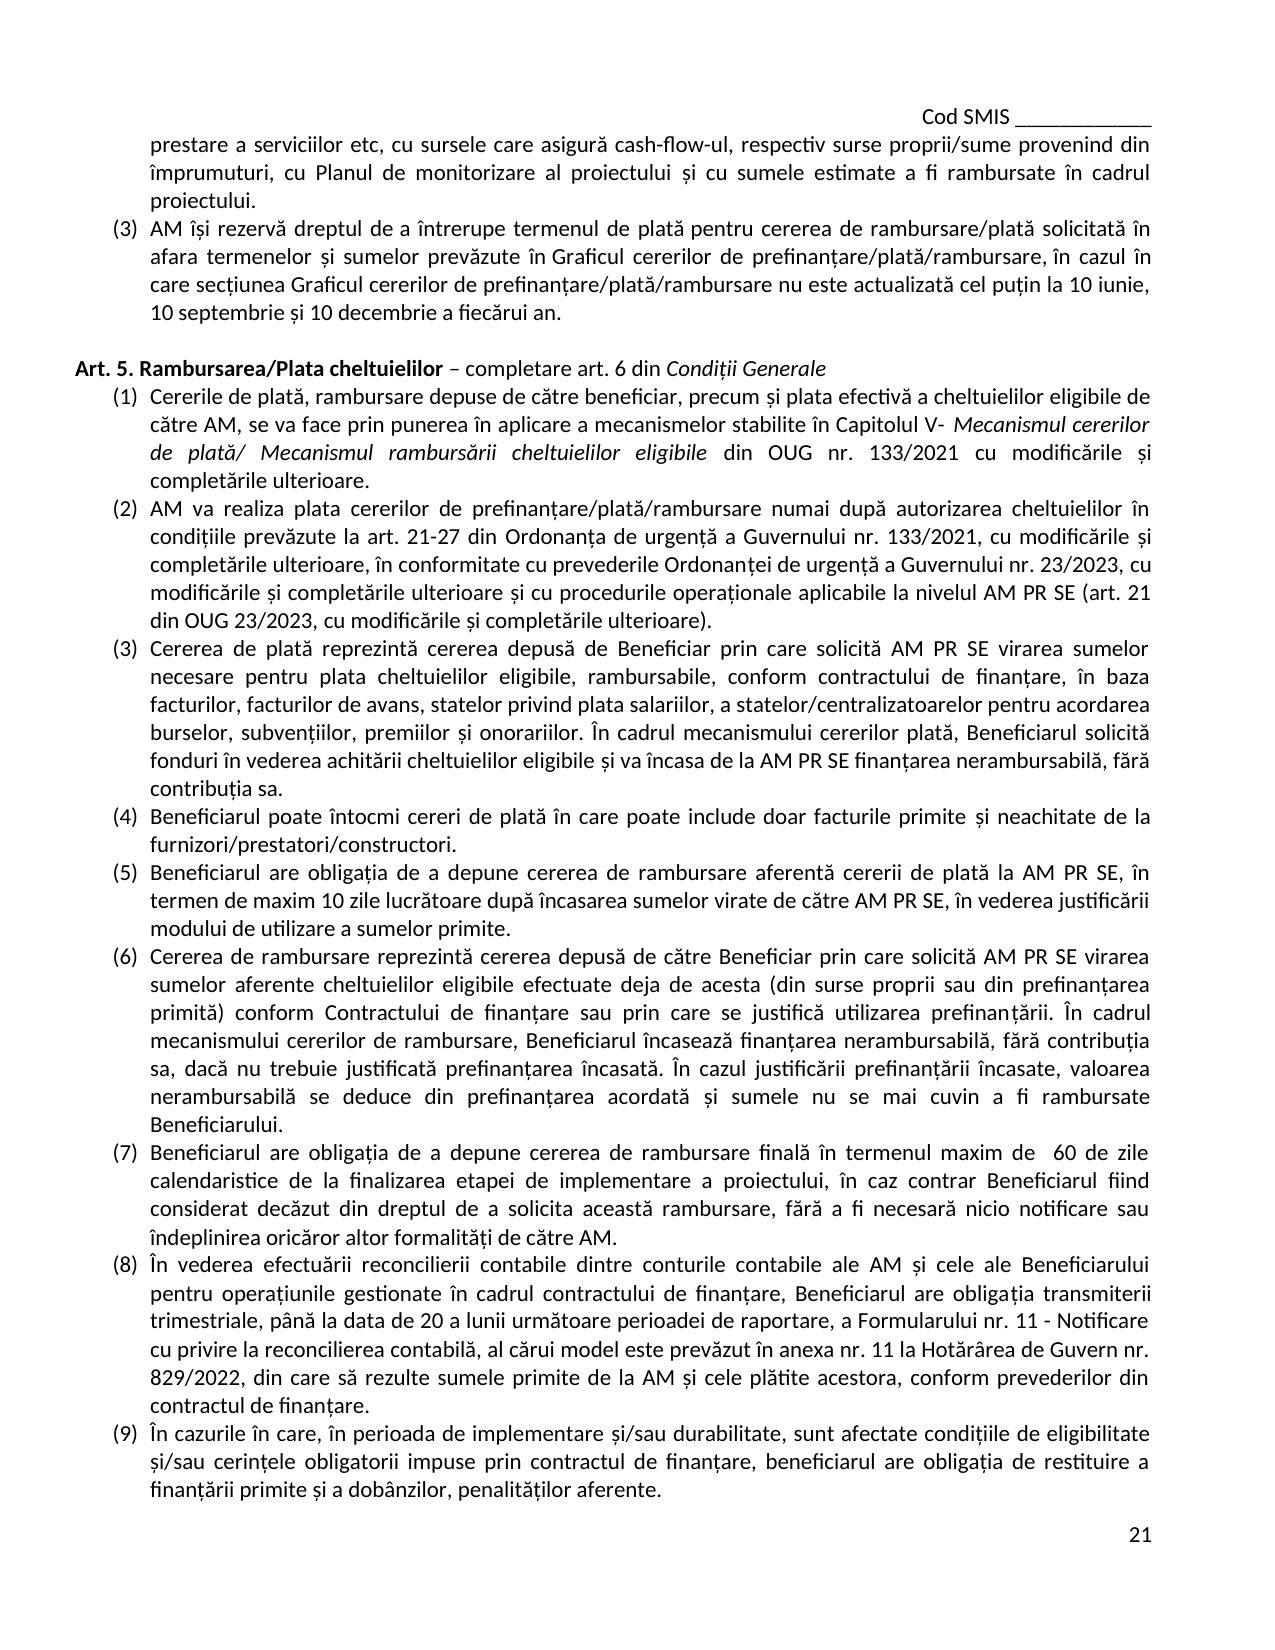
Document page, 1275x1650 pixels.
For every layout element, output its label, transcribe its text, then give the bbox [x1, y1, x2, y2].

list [112, 130, 1152, 214]
list Beneficiarul are obligația de a depune cererea de rambursare finală în termenul maxim de 60 de zile calendaristice de la finalizarea etapei de implementare a proiectului, în caz contrar Beneficiarul fiind considerat decăzut din dreptul de a solicita această rambursare, fără a fi necesară nicio notificare sau îndeplinirea oricăror altor formalități de către AM. [112, 1138, 1152, 1251]
list În vederea efectuării reconcilierii contabile dintre conturile contabile ale AM şi cele ale Beneficiarului pentru operaţiunile gestionate în cadrul contractului de finanțare, Beneficiarul are obligaţia transmiterii trimestriale, până la data de 20 a lunii următoare perioadei de raportare, a Formularului nr. 11 - Notificare cu privire la reconcilierea contabilă, al cărui model este prevăzut în anexa nr. 11 la Hotărârea de Guvern nr. 829/2022, din care să rezulte sumele primite de la AM şi cele plătite acestora, conform prevederilor din contractul de finanţare. [112, 1251, 1152, 1419]
list Beneficiarul poate întocmi cereri de plată în care poate include doar facturile primite și neachitate de la furnizori/prestatori/constructori. [112, 802, 1152, 858]
list Beneficiarul are obligația de a depune cererea de rambursare aferentă cererii de plată la AM PR SE, în termen de maxim 10 zile lucrătoare după încasarea sumelor virate de către AM PR SE, în vederea justificării modului de utilizare a sumelor primite. [112, 858, 1152, 942]
list AM își rezervă dreptul de a întrerupe termenul de plată pentru cererea de rambursare/plată solicitată în afara termenelor și sumelor prevăzute în Graficul cererilor de prefinanțare/plată/rambursare, în cazul în care secțiunea Graficul cererilor de prefinanțare/plată/rambursare nu este actualizată cel puțin la 10 iunie, 10 septembrie și 10 decembrie a fiecărui an. [112, 214, 1152, 326]
list AM va realiza plata cererilor de prefinanțare/plată/rambursare numai după autorizarea cheltuielilor în condițiile prevăzute la art. 21-27 din Ordonanţa de urgenţă a Guvernului nr. 133/2021, cu modificările și completările ulterioare, în conformitate cu prevederile Ordonanţei de urgenţă a Guvernului nr. 23/2023, cu modificările și completările ulterioare și cu procedurile operaționale aplicabile la nivelul AM PR SE (art. 21 din OUG 23/2023, cu modificările și completările ulterioare). [112, 494, 1152, 634]
list Cererile de plată, rambursare depuse de către beneficiar, precum și plata efectivă a cheltuielilor eligibile de către AM, se va face prin punerea în aplicare a mecanismelor stabilite în Capitolul V- Mecanismul cererilor de plată/ Mecanismul rambursării cheltuielilor eligibile din OUG nr. 133/2021 cu modificările și completările ulterioare. [112, 382, 1152, 494]
list Cererea de plată reprezintă cererea depusă de Beneficiar prin care solicită AM PR SE virarea sumelor necesare pentru plata cheltuielilor eligibile, rambursabile, conform contractului de finanțare, în baza facturilor, facturilor de avans, statelor privind plata salariilor, a statelor/centralizatoarelor pentru acordarea burselor, subvențiilor, premiilor şi onorariilor. În cadrul mecanismului cererilor plată, Beneficiarul solicită fonduri în vederea achitării cheltuielilor eligibile și va încasa de la AM PR SE finanțarea nerambursabilă, fără contribuția sa. [112, 634, 1152, 802]
text Art. 5. Rambursarea/Plata cheltuielilor – completare art. 6 din Condiții Generale [75, 354, 1152, 382]
list Cererea de rambursare reprezintă cererea depusă de către Beneficiar prin care solicită AM PR SE virarea sumelor aferente cheltuielilor eligibile efectuate deja de acesta (din surse proprii sau din prefinanțarea primită) conform Contractului de finanțare sau prin care se justifică utilizarea prefinanţării. În cadrul mecanismului cererilor de rambursare, Beneficiarul încasează finanțarea nerambursabilă, fără contribuția sa, dacă nu trebuie justificată prefinanțarea încasată. În cazul justificării prefinanțării încasate, valoarea nerambursabilă se deduce din prefinanțarea acordată și sumele nu se mai cuvin a fi rambursate Beneficiarului. [112, 942, 1152, 1138]
list În cazurile în care, în perioada de implementare și/sau durabilitate, sunt afectate condițiile de eligibilitate și/sau cerințele obligatorii impuse prin contractul de finanțare, beneficiarul are obligația de restituire a finanțării primite și a dobânzilor, penalităților aferente. [112, 1419, 1152, 1503]
